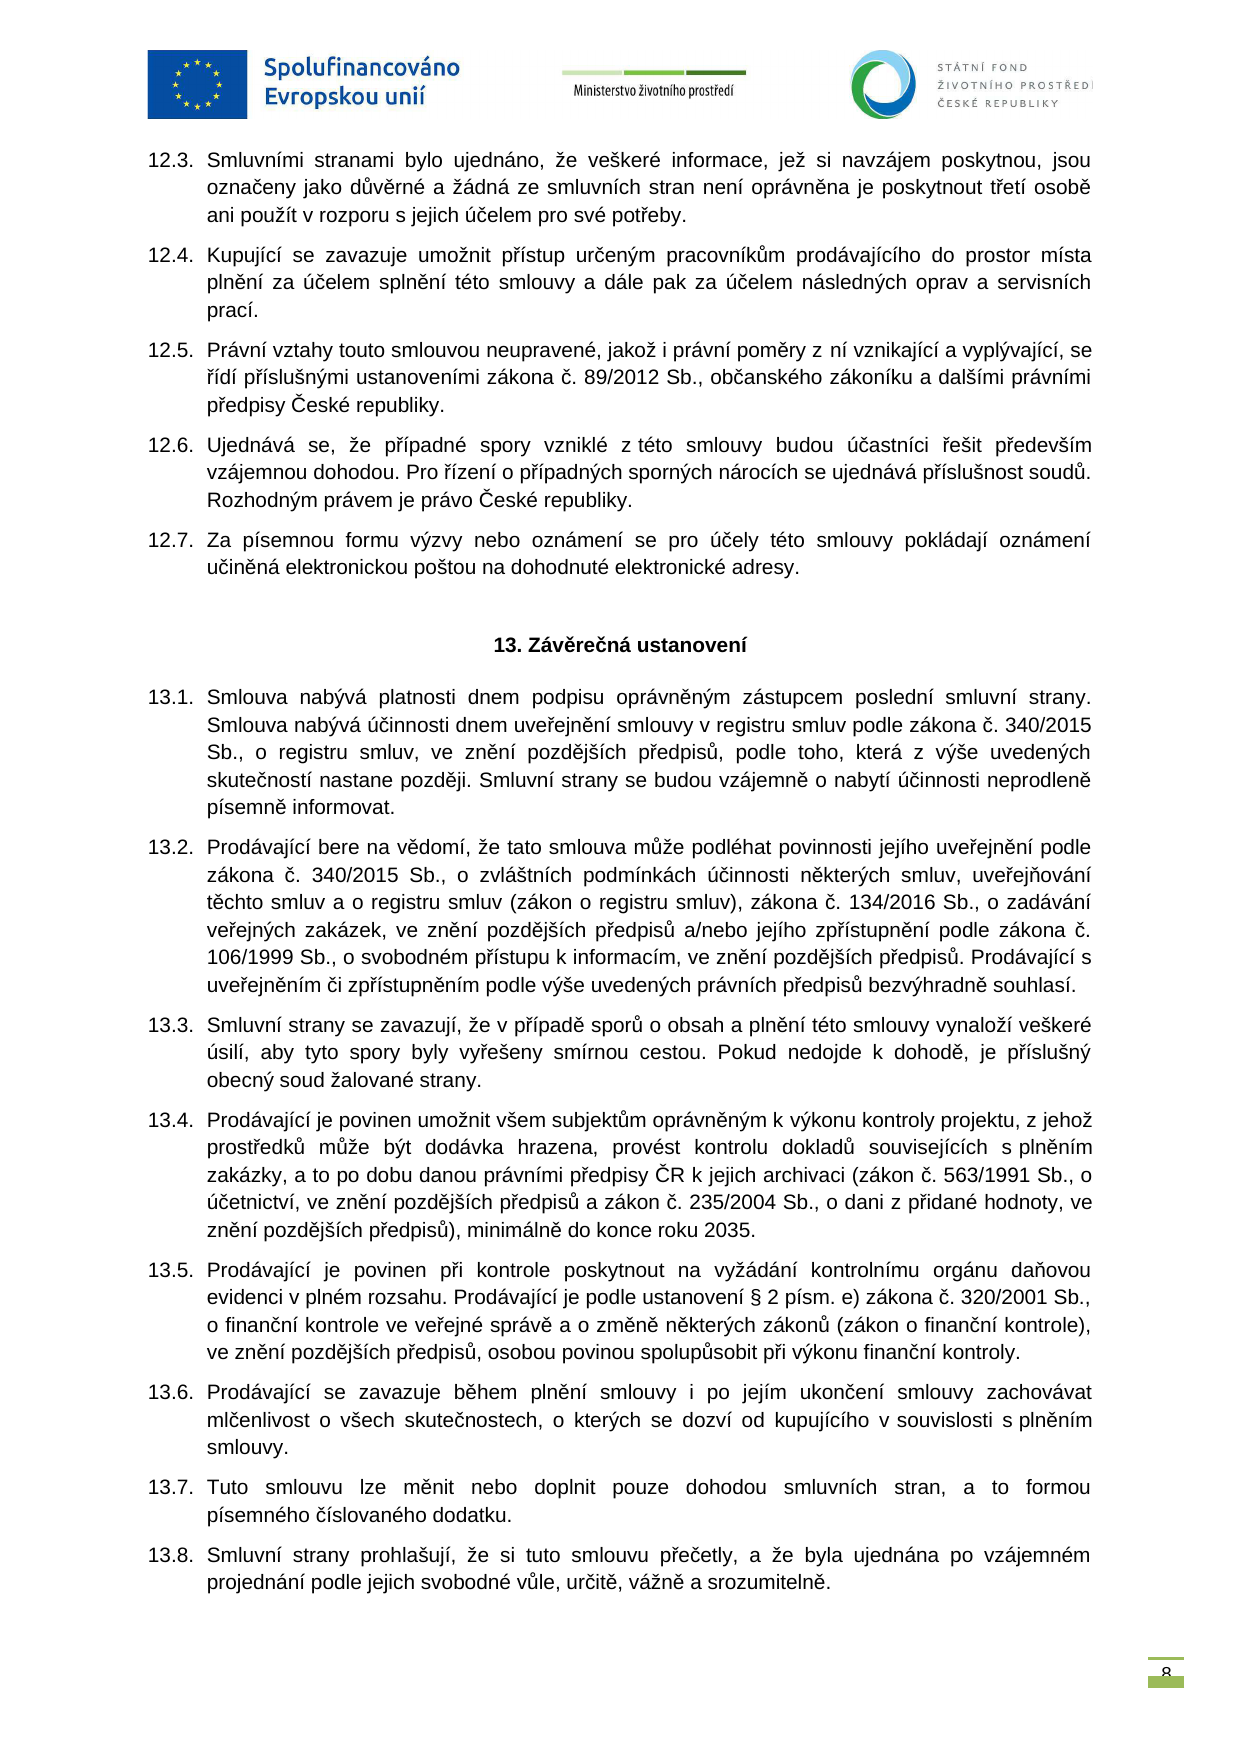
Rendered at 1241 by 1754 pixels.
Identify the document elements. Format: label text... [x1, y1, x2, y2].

list Za písemnou formu výzvy nebo oznámení se pro účely této smlouvy pokládají oznámení učiněná elektronickou poštou na dohodnuté elektronické adresy. [148, 528, 1093, 579]
list Smluvní strany prohlašují, že si tuto smlouvu přečetly, a že byla ujednána po vzájemném projednání podle jejich svobodné vůle, určitě, vážně a srozumitelně. [148, 1543, 1093, 1594]
list Prodávající je povinen umožnit všem subjektům oprávněným k výkonu kontroly projektu, z jehož prostředků může být dodávka hrazena, provést kontrolu dokladů souvisejících s plněním zakázky, a to po dobu danou právními předpisy ČR k jejich archivaci (zákon č. 563/1991 Sb., o účetnictví, ve znění pozdějších předpisů a zákon č. 235/2004 Sb., o dani z přidané hodnoty, ve znění pozdějších předpisů), minimálně do konce roku 2035. [148, 1108, 1093, 1242]
list Kupující se zavazuje umožnit přístup určeným pracovníkům prodávajícího do prostor místa plnění za účelem splnění této smlouvy a dále pak za účelem následných oprav a servisních prací. [148, 243, 1093, 322]
list Prodávající se zavazuje během plnění smlouvy i po jejím ukončení smlouvy zachovávat mlčenlivost o všech skutečnostech, o kterých se dozví od kupujícího v souvislosti s plněním smlouvy. [148, 1380, 1093, 1459]
list Smluvní strany se zavazují, že v případě sporů o obsah a plnění této smlouvy vynaloží veškeré úsilí, aby tyto spory byly vyřešeny smírnou cestou. Pokud nedojde k dohodě, je příslušný obecný soud žalované strany. [148, 1013, 1093, 1092]
list Smluvními stranami bylo ujednáno, že veškeré informace, jež si navzájem poskytnou, jsou označeny jako důvěrné a žádná ze smluvních stran není oprávněna je poskytnout třetí osobě ani použít v rozporu s jejich účelem pro své potřeby. [148, 148, 1093, 227]
list Právní vztahy touto smlouvou neupravené, jakož i právní poměry z ní vznikající a vyplývající, se řídí příslušnými ustanoveními zákona č. 89/2012 Sb., občanského zákoníku a dalšími právními předpisy České republiky. [148, 338, 1093, 417]
list Tuto smlouvu lze měnit nebo doplnit pouze dohodou smluvních stran, a to formou písemného číslovaného dodatku. [148, 1475, 1093, 1527]
list Smlouva nabývá platnosti dnem podpisu oprávněným zástupcem poslední smluvní strany. Smlouva nabývá účinnosti dnem uveřejnění smlouvy v registru smluv podle zákona č. 340/2015 Sb., o registru smluv, ve znění pozdějších předpisů, podle toho, která z výše uvedených skutečností nastane později. Smluvní strany se budou vzájemně o nabytí účinnosti neprodleně písemně informovat. [148, 685, 1093, 819]
list Ujednává se, že případné spory vzniklé z této smlouvy budou účastníci řešit především vzájemnou dohodou. Pro řízení o případných sporných nárocích se ujednává příslušnost soudů. Rozhodným právem je právo České republiky. [148, 433, 1093, 512]
list Prodávající bere na vědomí, že tato smlouva může podléhat povinnosti jejího uveřejnění podle zákona č. 340/2015 Sb., o zvláštních podmínkách účinnosti některých smluv, uveřejňování těchto smluv a o registru smluv (zákon o registru smluv), zákona č. 134/2016 Sb., o zadávání veřejných zakázek, ve znění pozdějších předpisů a/nebo jejího zpřístupnění podle zákona č. 106/1999 Sb., o svobodném přístupu k informacím, ve znění pozdějších předpisů. Prodávající s uveřejněním či zpřístupněním podle výše uvedených právních předpisů bezvýhradně souhlasí. [148, 835, 1093, 997]
list Prodávající je povinen při kontrole poskytnout na vyžádání kontrolnímu orgánu daňovou evidenci v plném rozsahu. Prodávající je podle ustanovení § 2 písm. e) zákona č. 320/2001 Sb., o finanční kontrole ve veřejné správě a o změně některých zákonů (zákon o finanční kontrole), ve znění pozdějších předpisů, osobou povinou spolupůsobit při výkonu finanční kontroly. [148, 1258, 1093, 1364]
subtitle 13. Závěrečná ustanovení [148, 633, 1093, 657]
